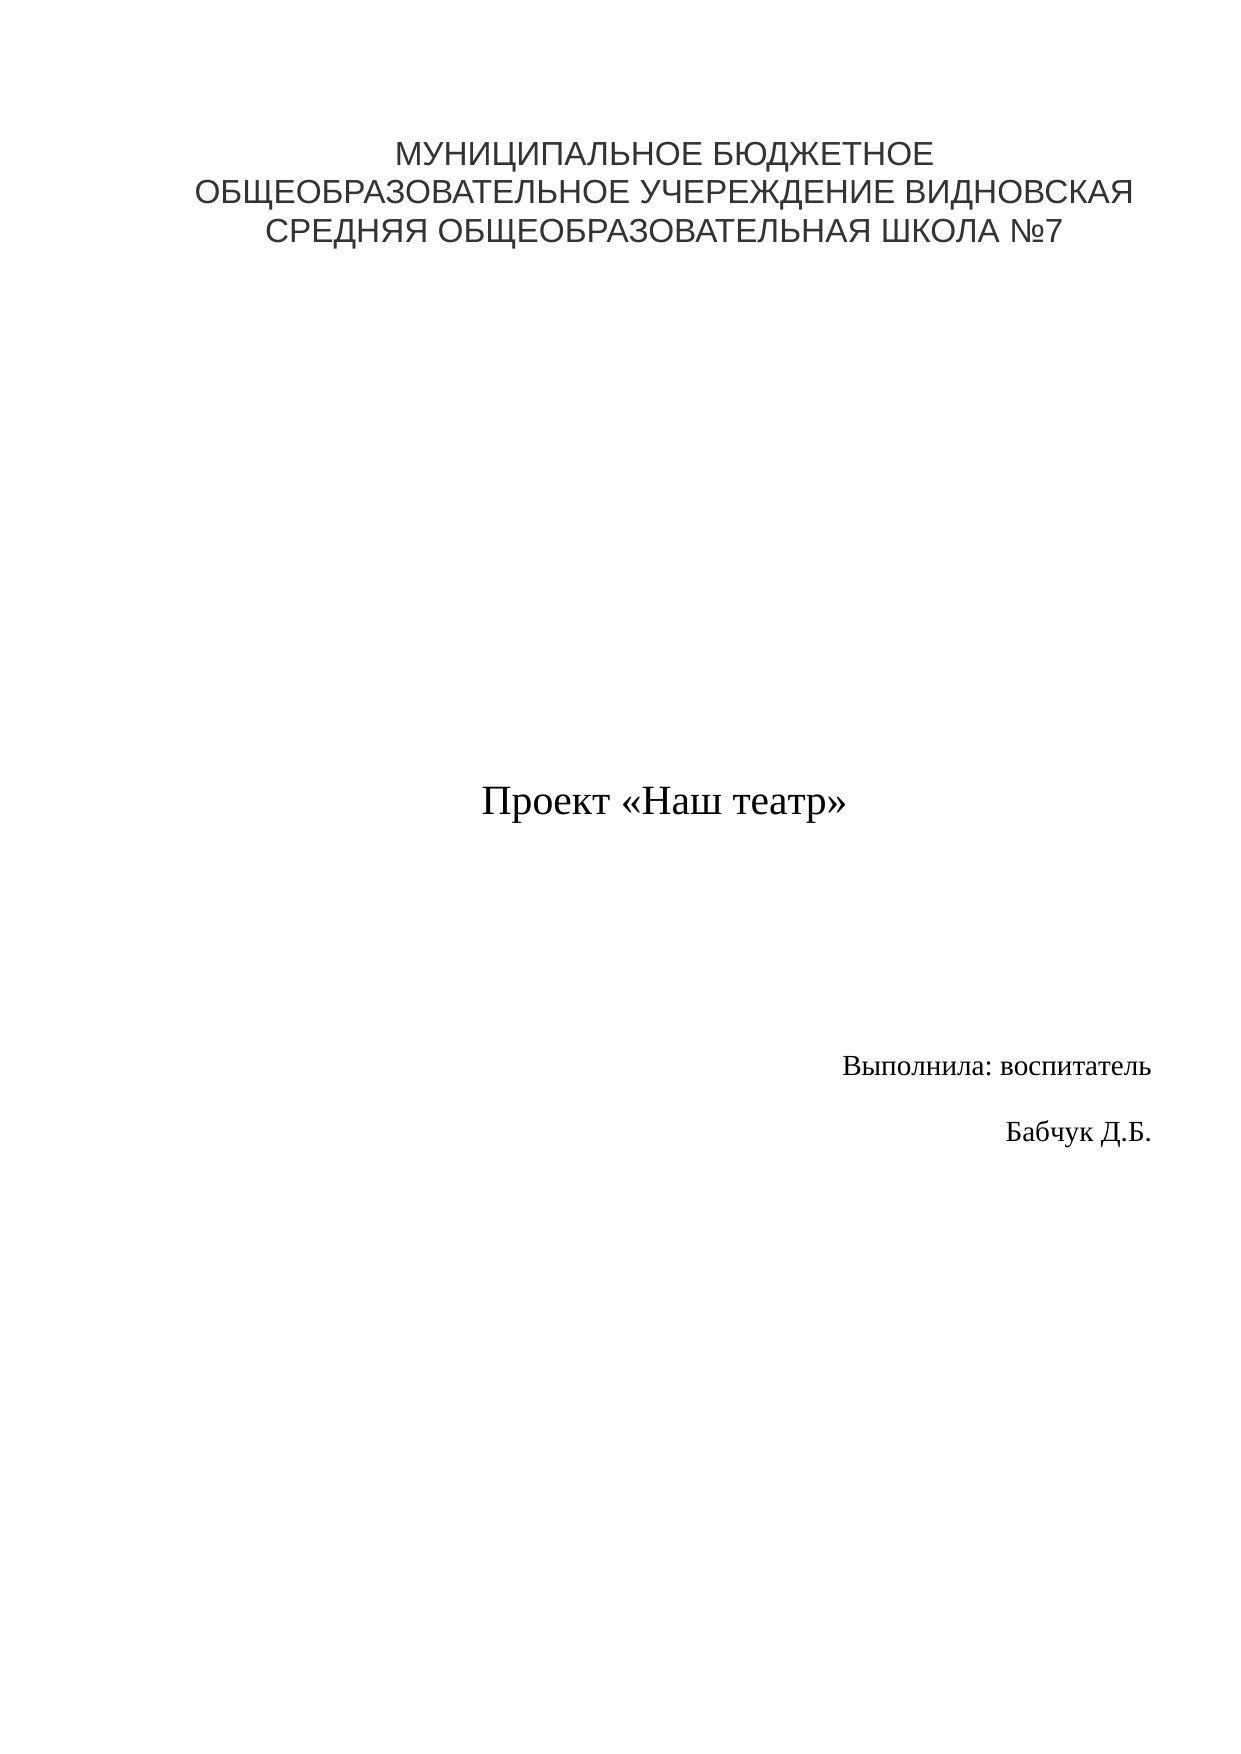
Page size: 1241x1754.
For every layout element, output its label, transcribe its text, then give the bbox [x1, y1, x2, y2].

text Выполнила: воспитатель [177, 1048, 1152, 1082]
text Проект «Наш театр» [177, 775, 1152, 823]
text МУНИЦИПАЛЬНОЕ БЮДЖЕТНОЕ ОБЩЕОБРАЗОВАТЕЛЬНОЕ УЧЕРЕЖДЕНИЕ ВИДНОВСКАЯ СРЕДНЯЯ ОБЩЕОБРАЗОВАТЕЛЬНАЯ ШКОЛА №7 [177, 134, 1152, 249]
text Бабчук Д.Б. [177, 1114, 1152, 1148]
